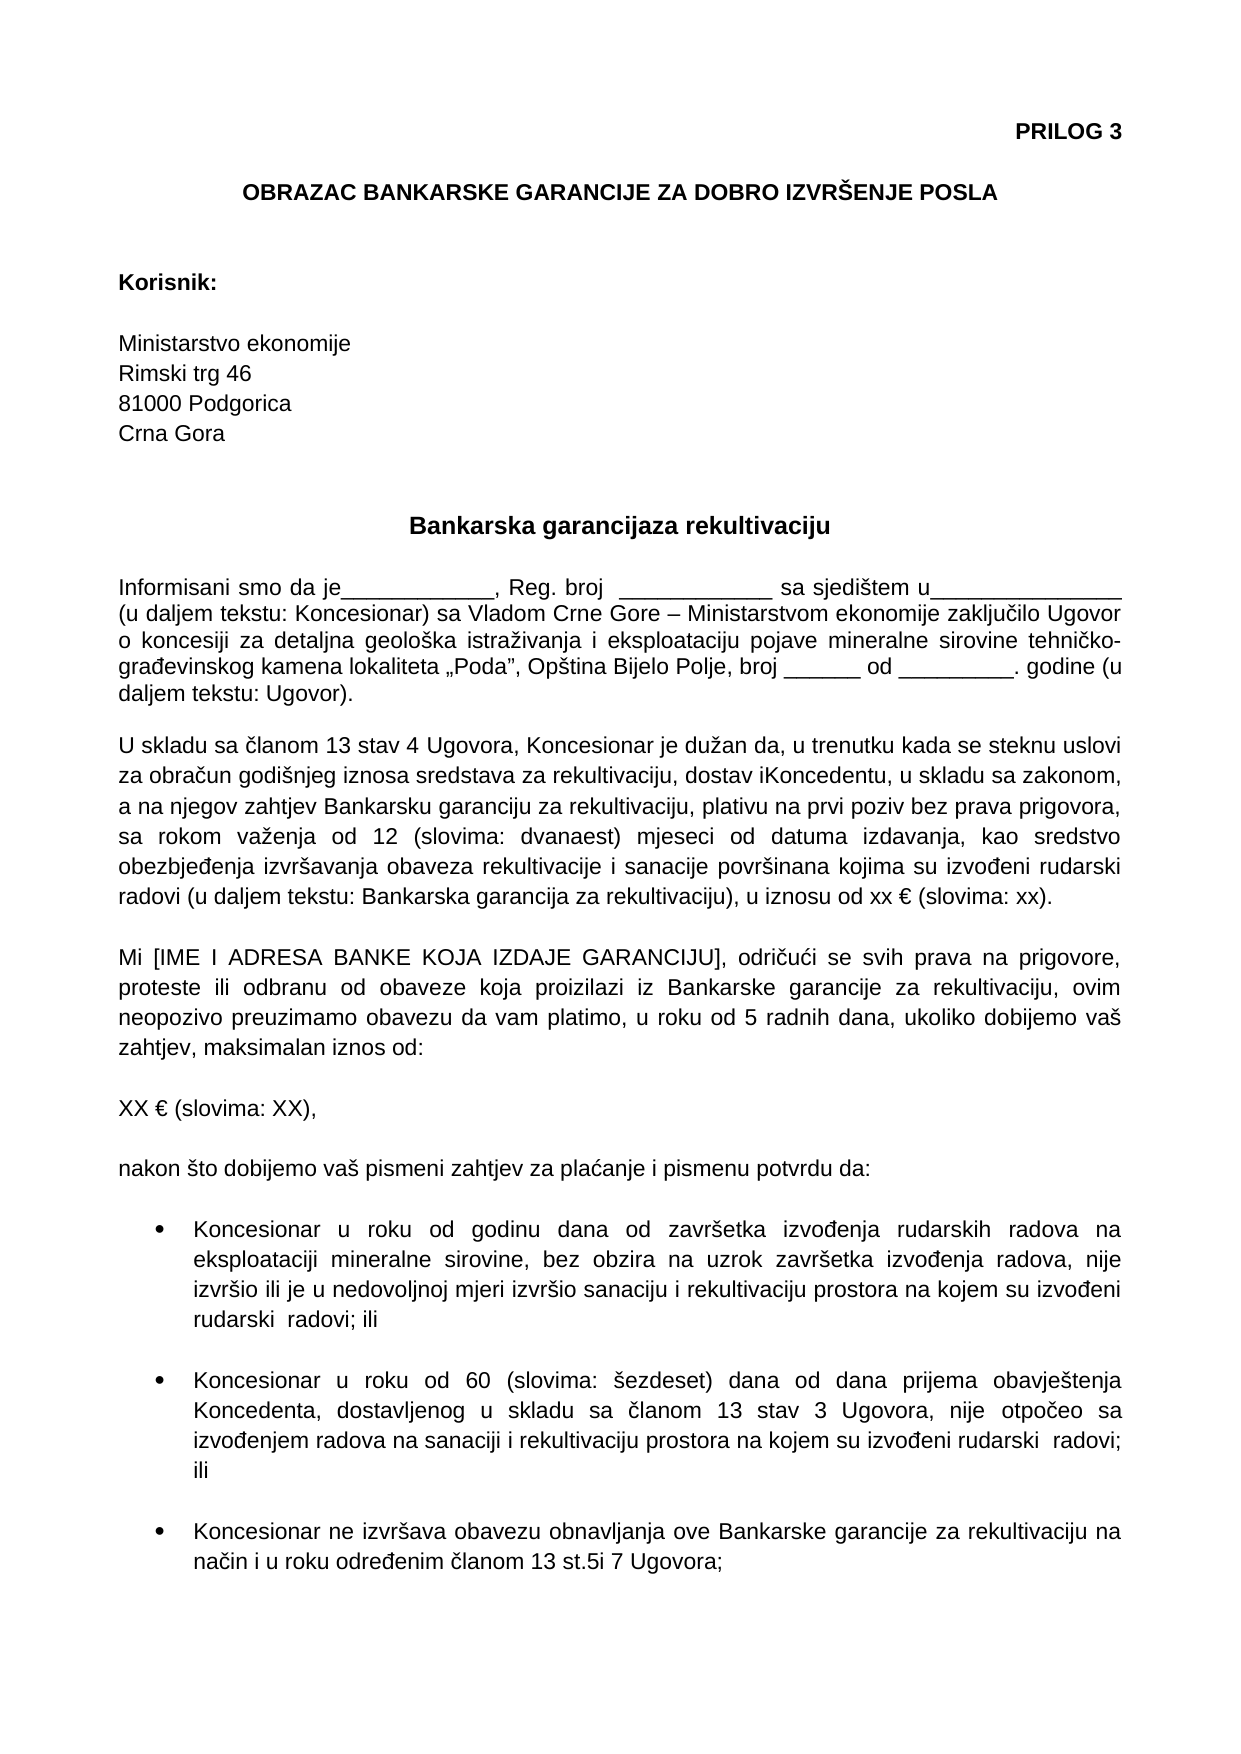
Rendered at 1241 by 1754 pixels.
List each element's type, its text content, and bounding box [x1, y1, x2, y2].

text Ministarstvo ekonomije [118, 329, 1122, 356]
text U skladu sa članom 13 stav 4 Ugovora, Koncesionar je dužan da, u trenutku kada se steknu uslovi za obračun godišnjeg iznosa sredstava za rekultivaciju, dostav iKoncedentu, u skladu sa zakonom, a na njegov zahtjev Bankarsku garanciju za rekultivaciju, plativu na prvi poziv bez prava prigovora, sa rokom važenja od 12 (slovima: dvanaest) mjeseci od datuma izdavanja, kao sredstvo obezbjeđenja izvršavanja obaveza rekultivacije i sanacije površinana kojima su izvođeni rudarski radovi (u daljem tekstu: Bankarska garancija za rekultivaciju), u iznosu od xx € (slovima: xx). [118, 732, 1122, 909]
text 81000 Podgorica [118, 390, 1122, 416]
text XX € (slovima: XX), [118, 1095, 1122, 1121]
list Koncesionar u roku od godinu dana od završetka izvođenja rudarskih radova na eksploataciji mineralne sirovine, bez obzira na uzrok završetka izvođenja radova, nije izvršio ili je u nedovoljnoj mjeri izvršio sanaciju i rekultivaciju prostora na kojem su izvođeni rudarski radovi; ili [156, 1216, 1122, 1332]
text Mi [IME I ADRESA BANKE KOJA IZDAJE GARANCIJU], odričući se svih prava na prigovore, proteste ili odbranu od obaveze koja proizilazi iz Bankarske garancije za rekultivaciju, ovim neopozivo preuzimamo obavezu da vam platimo, u roku od 5 radnih dana, ukoliko dobijemo vaš zahtjev, maksimalan iznos od: [118, 944, 1122, 1061]
list Koncesionar ne izvršava obavezu obnavljanja ove Bankarske garancije za rekultivaciju na način i u roku određenim članom 13 st.5i 7 Ugovora; [156, 1518, 1122, 1574]
text PRILOG 3 [118, 118, 1122, 144]
text Rimski trg 46 [118, 360, 1122, 386]
list Koncesionar u roku od 60 (slovima: šezdeset) dana od dana prijema obavještenja Koncedenta, dostavljenog u skladu sa članom 13 stav 3 Ugovora, nije otpočeo sa izvođenjem radova na sanaciji i rekultivaciju prostora na kojem su izvođeni rudarski radovi; ili [156, 1367, 1122, 1483]
text nakon što dobijemo vaš pismeni zahtjev za plaćanje i pismenu potvrdu da: [118, 1155, 1122, 1181]
text Informisani smo da je____________, Reg. broj ____________ sa sjedištem u_______________ (u daljem tekstu: Koncesionar) sa Vladom Crne Gore – Ministarstvom ekonomije zaključilo Ugovor o koncesiji za detaljna geološka istraživanja i eksploataciju pojave mineralne sirovine tehničko-građevinskog kamena lokaliteta „Poda”, Opština Bijelo Polje, broj ______ od _________. godine (u daljem tekstu: Ugovor). [118, 574, 1122, 706]
text Bankarska garancijaza rekultivaciju [118, 511, 1122, 539]
text Crna Gora [118, 420, 1122, 447]
text OBRAZAC BANKARSKE GARANCIJE ZA DOBRO IZVRŠENJE POSLA [118, 178, 1122, 205]
text Korisnik: [118, 269, 1122, 296]
